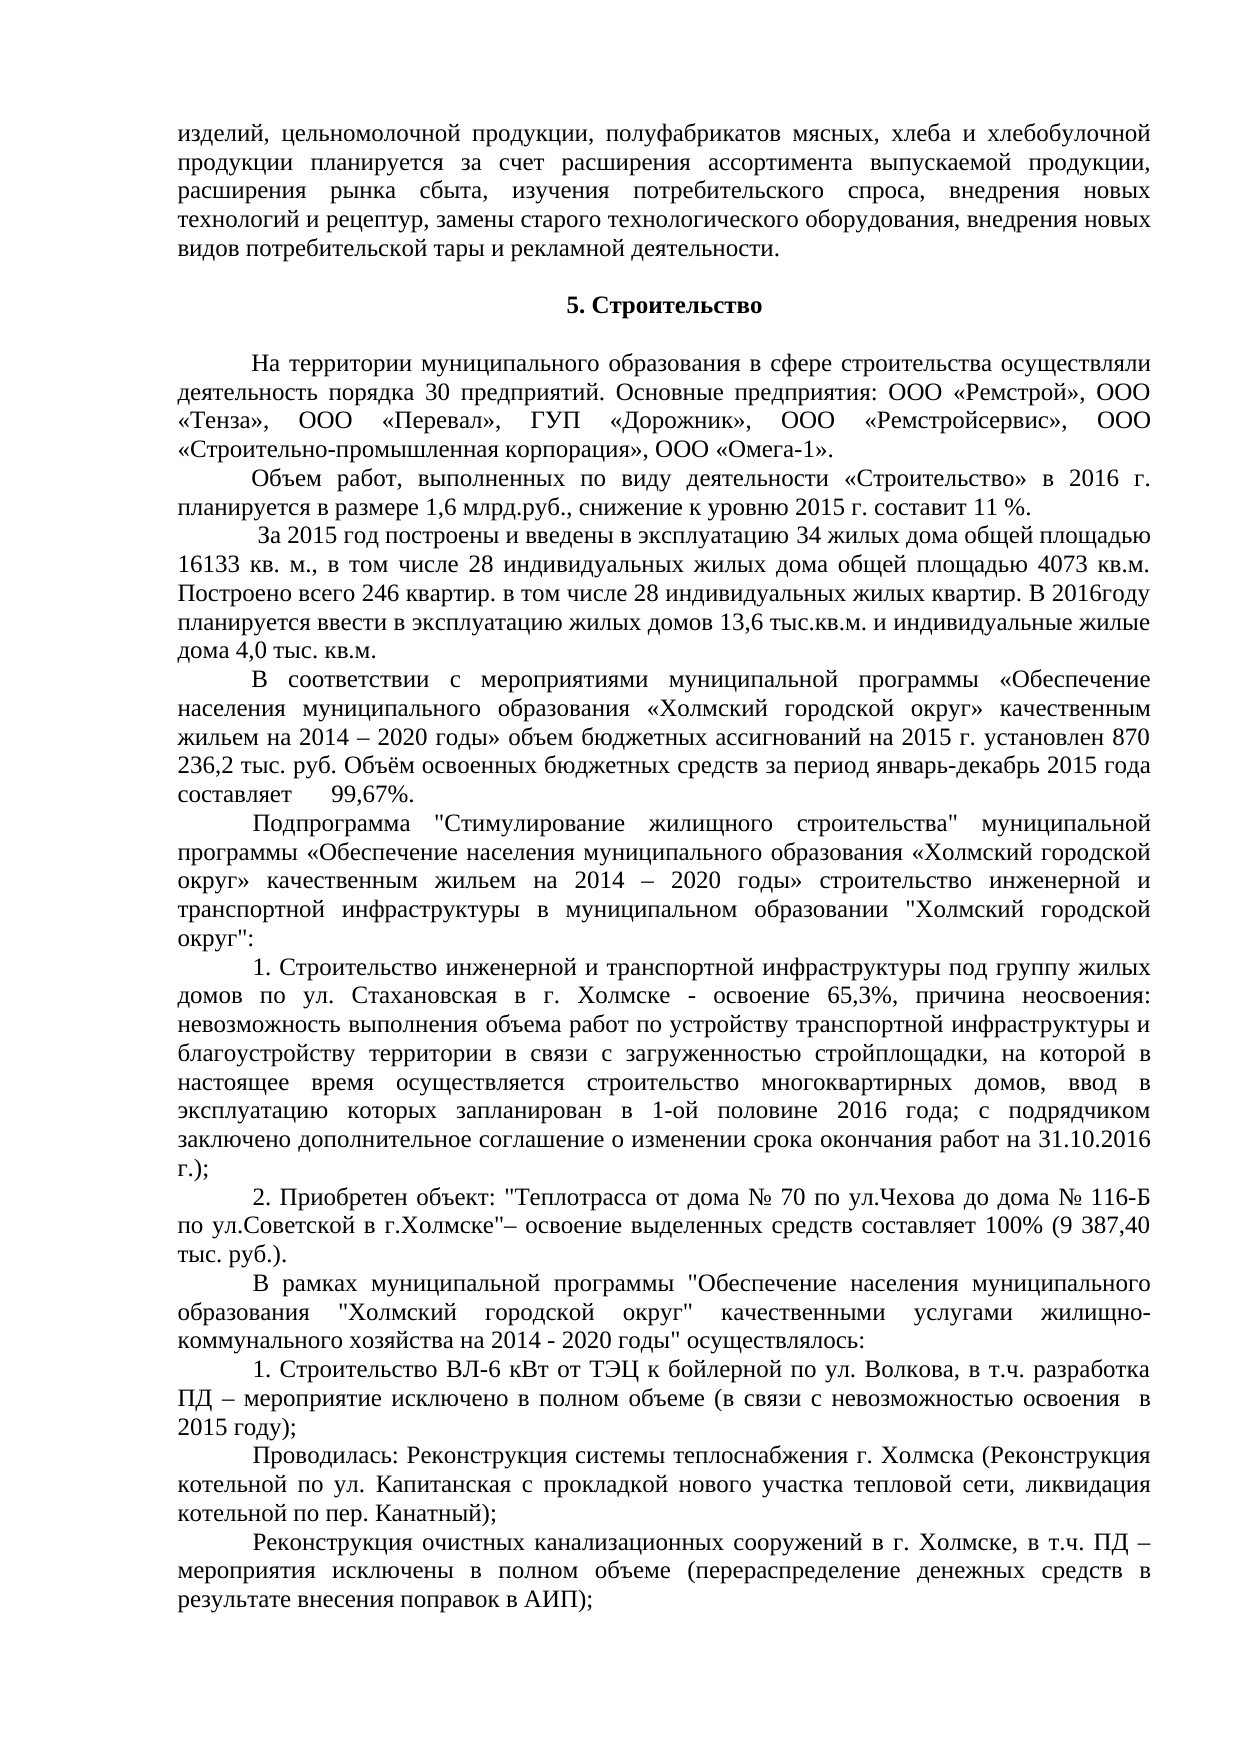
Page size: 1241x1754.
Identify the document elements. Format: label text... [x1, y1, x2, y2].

list 2. Приобретен объект: "Теплотрасса от дома № 70 по ул.Чехова до дома № 116-Б по ул.Советской в г.Холмске"– освоение выделенных средств составляет 100% (9 387,40 тыс. руб.). [177, 1182, 1152, 1268]
text Объем работ, выполненных по виду деятельности «Строительство» в 2016 г. планируется в размере 1,6 млрд.руб., снижение к уровню 2015 г. составит 11 %. [177, 463, 1152, 521]
list В рамках муниципальной программы "Обеспечение населения муниципального образования "Холмский городской округ" качественными услугами жилищно-коммунального хозяйства на 2014 - 2020 годы" осуществлялось: [177, 1268, 1152, 1354]
text Подпрограмма "Стимулирование жилищного строительства" муниципальной программы «Обеспечение населения муниципального образования «Холмский городской округ» качественным жильем на 2014 – 2020 годы» строительство инженерной и транспортной инфраструктуры в муниципальном образовании "Холмский городской округ": [177, 808, 1152, 952]
text 5. Строительство [177, 291, 1152, 319]
list Проводилась: Реконструкция системы теплоснабжения г. Холмска (Реконструкция котельной по ул. Капитанская с прокладкой нового участка тепловой сети, ликвидация котельной по пер. Канатный); [177, 1441, 1152, 1527]
list 1. Строительство инженерной и транспортной инфраструктуры под группу жилых домов по ул. Стахановская в г. Холмске - освоение 65,3%, причина неосвоения: невозможность выполнения объема работ по устройству транспортной инфраструктуры и благоустройству территории в связи с загруженностью стройплощадки, на которой в настоящее время осуществляется строительство многоквартирных домов, ввод в эксплуатацию которых запланирован в 1-ой половине 2016 года; с подрядчиком заключено дополнительное соглашение о изменении срока окончания работ на 31.10.2016 г.); [177, 952, 1152, 1182]
list Реконструкция очистных канализационных сооружений в г. Холмске, в т.ч. ПД – мероприятия исключены в полном объеме (перераспределение денежных средств в результате внесения поправок в АИП); [177, 1527, 1152, 1613]
list 1. Строительство ВЛ-6 кВт от ТЭЦ к бойлерной по ул. Волкова, в т.ч. разработка ПД – мероприятие исключено в полном объеме (в связи с невозможностью освоения в 2015 году); [177, 1354, 1152, 1441]
text В соответствии с мероприятиями муниципальной программы «Обеспечение населения муниципального образования «Холмский городской округ» качественным жильем на 2014 – 2020 годы» объем бюджетных ассигнований на 2015 г. установлен 870 236,2 тыс. руб. Объём освоенных бюджетных средств за период январь-декабрь 2015 года составляет 99,67%. [177, 664, 1152, 808]
text На территории муниципального образования в сфере строительства осуществляли деятельность порядка 30 предприятий. Основные предприятия: ООО «Ремстрой», ООО «Тенза», ООО «Перевал», ГУП «Дорожник», ООО «Ремстройсервис», ООО «Строительно-промышленная корпорация», ООО «Омега-1». [177, 348, 1152, 463]
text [177, 118, 1152, 262]
text За 2015 год построены и введены в эксплуатацию 34 жилых дома общей площадью 16133 кв. м., в том числе 28 индивидуальных жилых дома общей площадью 4073 кв.м. Построено всего 246 квартир. в том числе 28 индивидуальных жилых квартир. В 2016году планируется ввести в эксплуатацию жилых домов 13,6 тыс.кв.м. и индивидуальные жилые дома 4,0 тыс. кв.м. [177, 521, 1152, 664]
